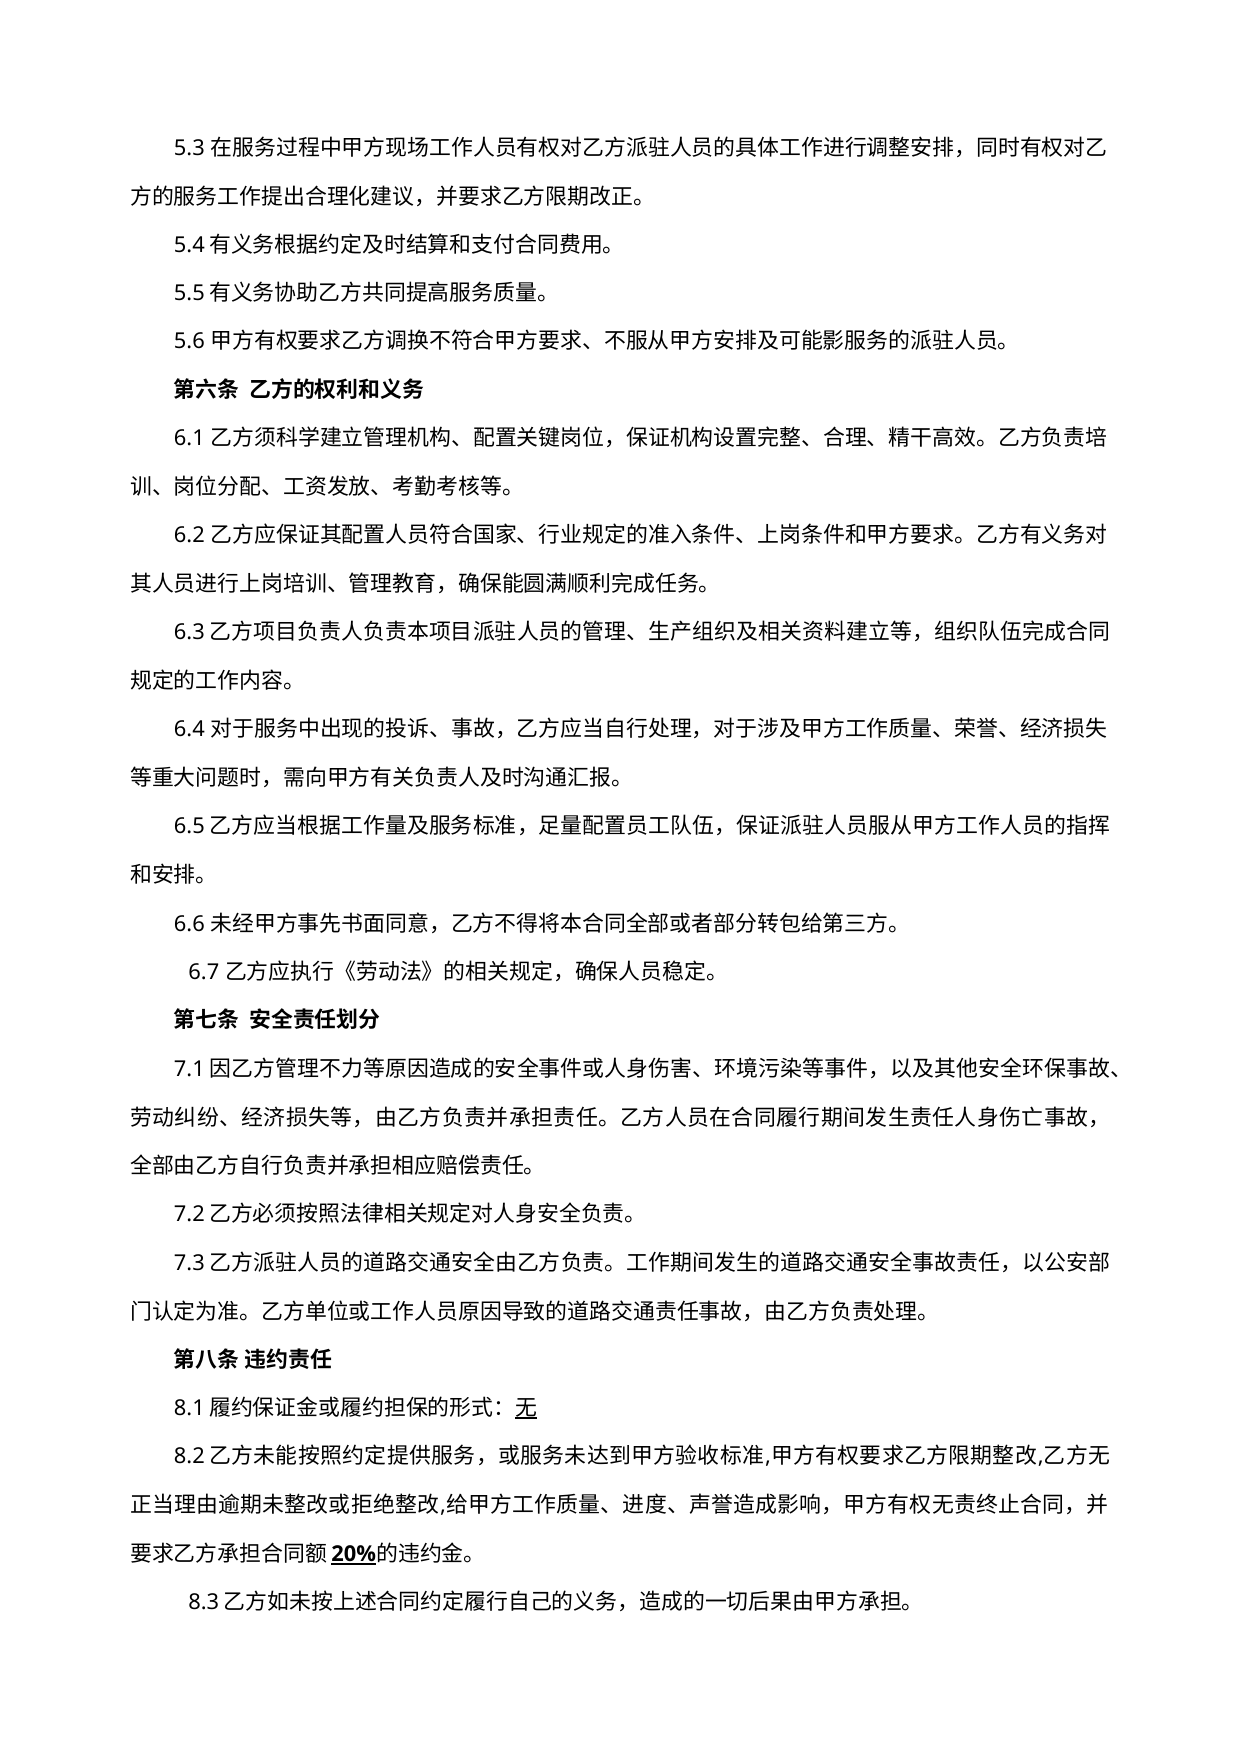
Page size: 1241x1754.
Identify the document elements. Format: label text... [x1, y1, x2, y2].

text 6.1 乙方须科学建立管理机构、配置关键岗位，保证机构设置完整、合理、精干高效。乙方负责培训、岗位分配、工资发放、考勤考核等。 [130, 420, 1110, 501]
text 8.3乙方如未按上述合同约定履行自己的义务，造成的一切后果由甲方承担。 [130, 1584, 1110, 1617]
text 6.4 对于服务中出现的投诉、事故，乙方应当自行处理，对于涉及甲方工作质量、荣誉、经济损失等重大问题时，需向甲方有关负责人及时沟通汇报。 [130, 711, 1110, 792]
text 5.6 甲方有权要求乙方调换不符合甲方要求、不服从甲方安排及可能影服务的派驻人员。 [130, 323, 1110, 356]
text 6.6 未经甲方事先书面同意，乙方不得将本合同全部或者部分转包给第三方。 [130, 905, 1110, 938]
text 5.4有义务根据约定及时结算和支付合同费用。 [130, 227, 1110, 259]
text 7.2乙方必须按照法律相关规定对人身安全负责。 [130, 1196, 1110, 1229]
text 6.7 乙方应执行《劳动法》的相关规定，确保人员稳定。 [130, 954, 1110, 986]
text 第八条 违约责任 [130, 1342, 1110, 1374]
text 8.1履约保证金或履约担保的形式：无 [130, 1390, 1110, 1422]
text 6.5乙方应当根据工作量及服务标准，足量配置员工队伍，保证派驻人员服从甲方工作人员的指挥和安排。 [130, 808, 1110, 889]
text 5.5有义务协助乙方共同提高服务质量。 [130, 275, 1110, 307]
text 5.3 在服务过程中甲方现场工作人员有权对乙方派驻人员的具体工作进行调整安排，同时有权对乙方的服务工作提出合理化建议，并要求乙方限期改正。 [130, 129, 1110, 211]
text 第七条 安全责任划分 [130, 1002, 1110, 1034]
text 7.3乙方派驻人员的道路交通安全由乙方负责。工作期间发生的道路交通安全事故责任，以公安部门认定为准。乙方单位或工作人员原因导致的道路交通责任事故，由乙方负责处理。 [130, 1244, 1110, 1326]
text 6.2 乙方应保证其配置人员符合国家、行业规定的准入条件、上岗条件和甲方要求。乙方有义务对其人员进行上岗培训、管理教育，确保能圆满顺利完成任务。 [130, 517, 1110, 598]
text 8.2乙方未能按照约定提供服务，或服务未达到甲方验收标准,甲方有权要求乙方限期整改,乙方无正当理由逾期未整改或拒绝整改,给甲方工作质量、进度、声誉造成影响，甲方有权无责终止合同，并要求乙方承担合同额20%的违约金。 [130, 1438, 1110, 1568]
text 7.1因乙方管理不力等原因造成的安全事件或人身伤害、环境污染等事件，以及其他安全环保事故、劳动纠纷、经济损失等，由乙方负责并承担责任。乙方人员在合同履行期间发生责任人身伤亡事故，全部由乙方自行负责并承担相应赔偿责任。 [130, 1050, 1110, 1180]
text 6.3乙方项目负责人负责本项目派驻人员的管理、生产组织及相关资料建立等，组织队伍完成合同规定的工作内容。 [130, 614, 1110, 695]
text 第六条 乙方的权利和义务 [130, 372, 1110, 404]
